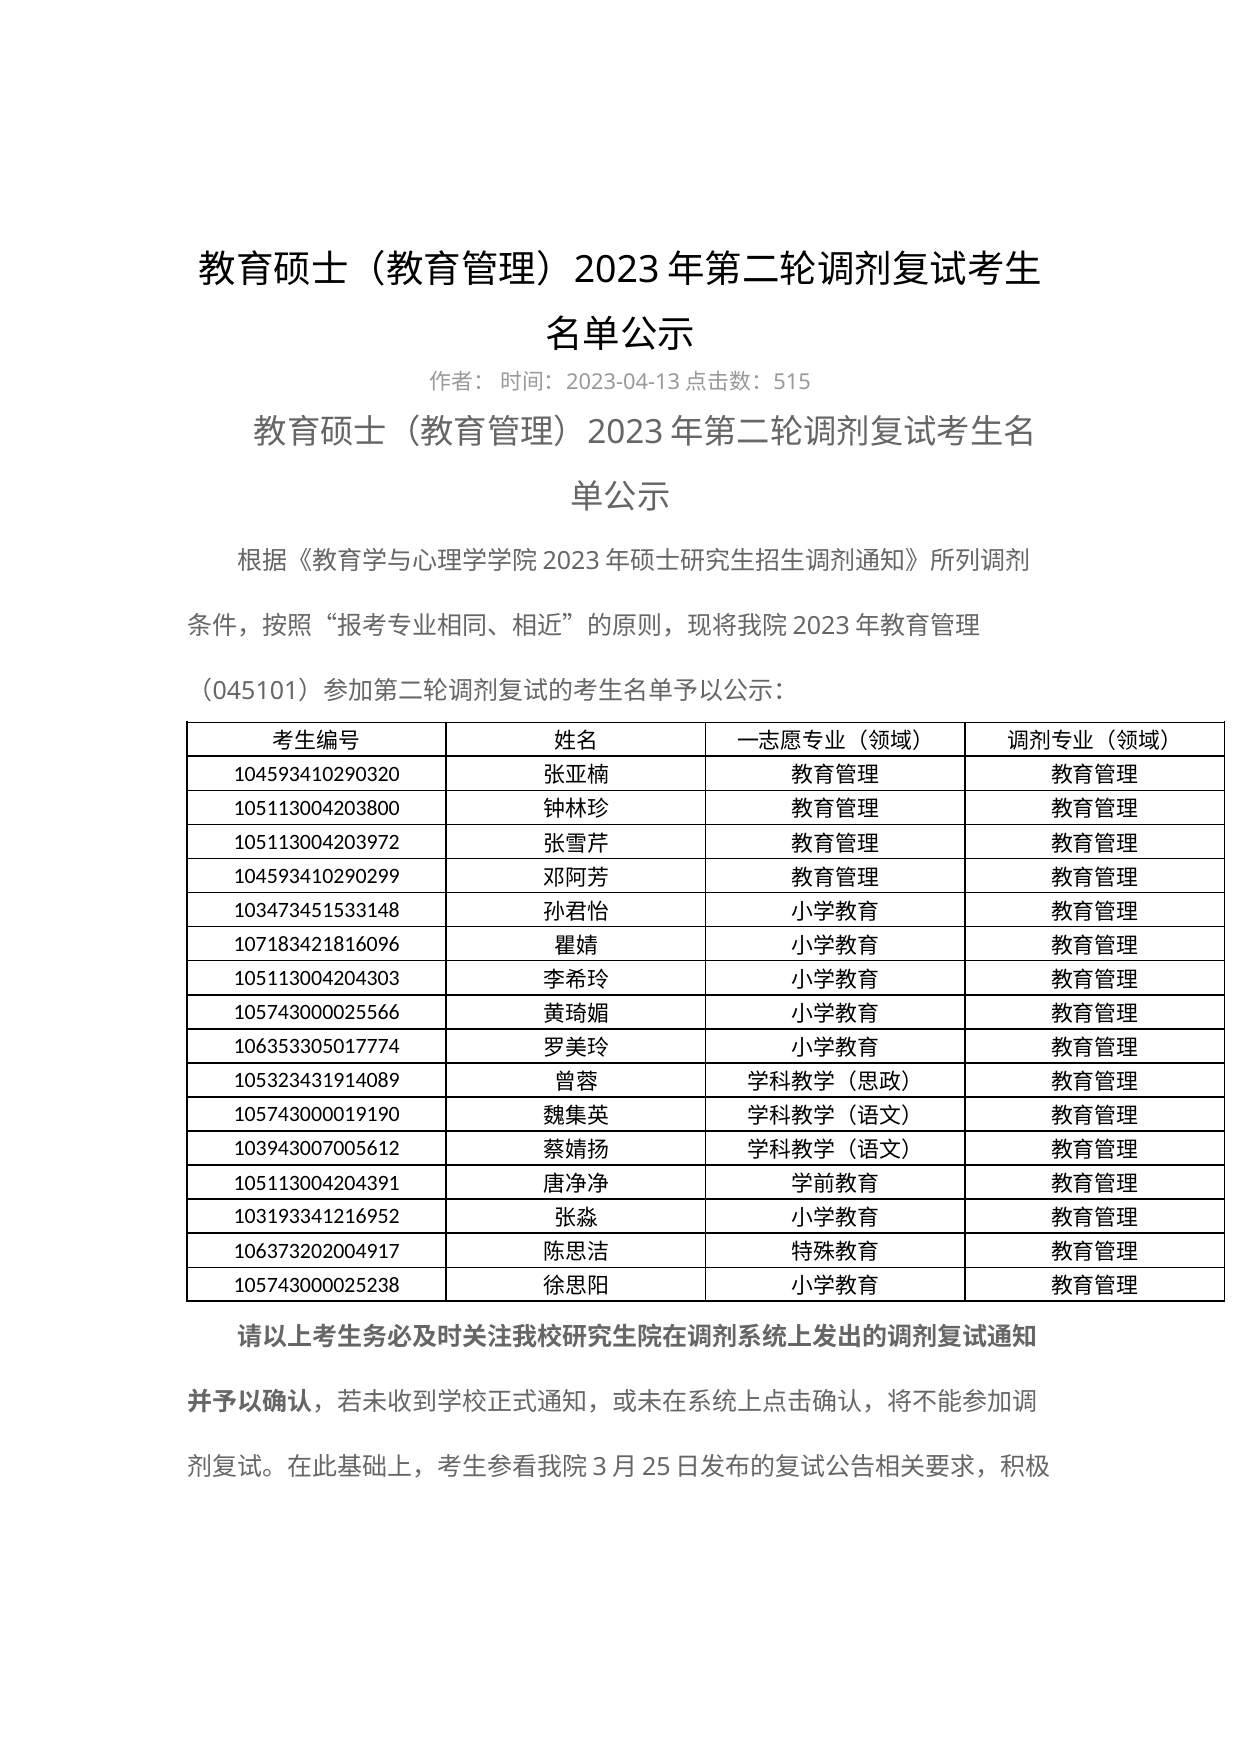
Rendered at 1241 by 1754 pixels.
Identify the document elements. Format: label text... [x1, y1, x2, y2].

table_cell 教育管理 [966, 1166, 1224, 1198]
table_cell 唐净净 [447, 1166, 705, 1198]
table_cell 教育管理 [966, 791, 1224, 823]
table_cell 103193341216952 [188, 1200, 445, 1232]
table_cell 教育管理 [966, 1132, 1224, 1164]
table_cell 小学教育 [706, 1030, 964, 1062]
table_cell 教育管理 [706, 859, 964, 892]
table_cell 教育管理 [706, 757, 964, 789]
table_cell 105323431914089 [188, 1064, 445, 1096]
table_cell 教育管理 [966, 893, 1224, 926]
table_cell 106373202004917 [188, 1234, 445, 1266]
table_cell 教育管理 [966, 1200, 1224, 1232]
table_cell 105113004204391 [188, 1166, 445, 1198]
table_cell 教育管理 [966, 961, 1224, 994]
table_cell 105113004204303 [188, 961, 445, 994]
table_cell 曾蓉 [447, 1064, 705, 1096]
table_cell 学前教育 [706, 1166, 964, 1198]
table_cell 小学教育 [706, 1268, 964, 1300]
table_cell 小学教育 [706, 927, 964, 960]
table_cell 学科教学（语文） [706, 1132, 964, 1164]
table_cell 小学教育 [706, 893, 964, 926]
table_cell 蔡婧扬 [447, 1132, 705, 1164]
table_cell 教育管理 [966, 927, 1224, 960]
table_cell 104593410290320 [188, 757, 445, 789]
table_cell 邓阿芳 [447, 859, 705, 892]
text 作者： 时间：2023-04-13 点击数：515 [187, 364, 1053, 396]
table_cell 教育管理 [966, 996, 1224, 1028]
table_cell 黄琦媚 [447, 996, 705, 1028]
table_cell 张亚楠 [447, 757, 705, 789]
table_cell 教育管理 [966, 825, 1224, 858]
table_cell 学科教学（思政） [706, 1064, 964, 1096]
table_cell 105113004203800 [188, 791, 445, 823]
table_cell 小学教育 [706, 1200, 964, 1232]
table_cell 教育管理 [966, 1098, 1224, 1130]
table_cell 103473451533148 [188, 893, 445, 926]
table_header 考生编号 [188, 723, 445, 755]
table_cell 小学教育 [706, 996, 964, 1028]
table_cell 小学教育 [706, 961, 964, 994]
table_cell 教育管理 [706, 791, 964, 823]
table_cell 105743000025238 [188, 1268, 445, 1300]
table_header 姓名 [447, 723, 705, 755]
table_cell 教育管理 [706, 825, 964, 858]
table_cell 瞿婧 [447, 927, 705, 960]
table_header 调剂专业（领域） [966, 723, 1224, 755]
table_cell 教育管理 [966, 1268, 1224, 1300]
text 教育硕士（教育管理）2023年第二轮调剂复试考生名单公示 [187, 234, 1053, 364]
table_cell 魏集英 [447, 1098, 705, 1130]
table_cell 徐思阳 [447, 1268, 705, 1300]
table_cell 张雪芹 [447, 825, 705, 858]
table_cell 107183421816096 [188, 927, 445, 960]
table_cell 罗美玲 [447, 1030, 705, 1062]
table_cell 李希玲 [447, 961, 705, 994]
table_cell 孙君怡 [447, 893, 705, 926]
text 根据《教育学与心理学学院2023年硕士研究生招生调剂通知》所列调剂条件，按照“报考专业相同、相近”的原则，现将我院2023年教育管理（045101）参加第二轮调剂复试的考生名单予以公示： [187, 526, 1053, 721]
table_cell 103943007005612 [188, 1132, 445, 1164]
table_cell 教育管理 [966, 1234, 1224, 1266]
table_cell 教育管理 [966, 859, 1224, 892]
table_cell 104593410290299 [188, 859, 445, 892]
table_cell 特殊教育 [706, 1234, 964, 1266]
table_cell 陈思洁 [447, 1234, 705, 1266]
table_cell 钟林珍 [447, 791, 705, 823]
table_cell 105743000025566 [188, 996, 445, 1028]
table_cell 教育管理 [966, 757, 1224, 789]
table_cell 教育管理 [966, 1030, 1224, 1062]
table_cell 106353305017774 [188, 1030, 445, 1062]
table_cell 学科教学（语文） [706, 1098, 964, 1130]
table_cell 教育管理 [966, 1064, 1224, 1096]
table_cell 105113004203972 [188, 825, 445, 858]
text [187, 1302, 1053, 1497]
table_cell 张淼 [447, 1200, 705, 1232]
table_header 一志愿专业（领域） [706, 723, 964, 755]
text 教育硕士（教育管理）2023年第二轮调剂复试考生名单公示 [187, 396, 1053, 526]
table_cell 105743000019190 [188, 1098, 445, 1130]
